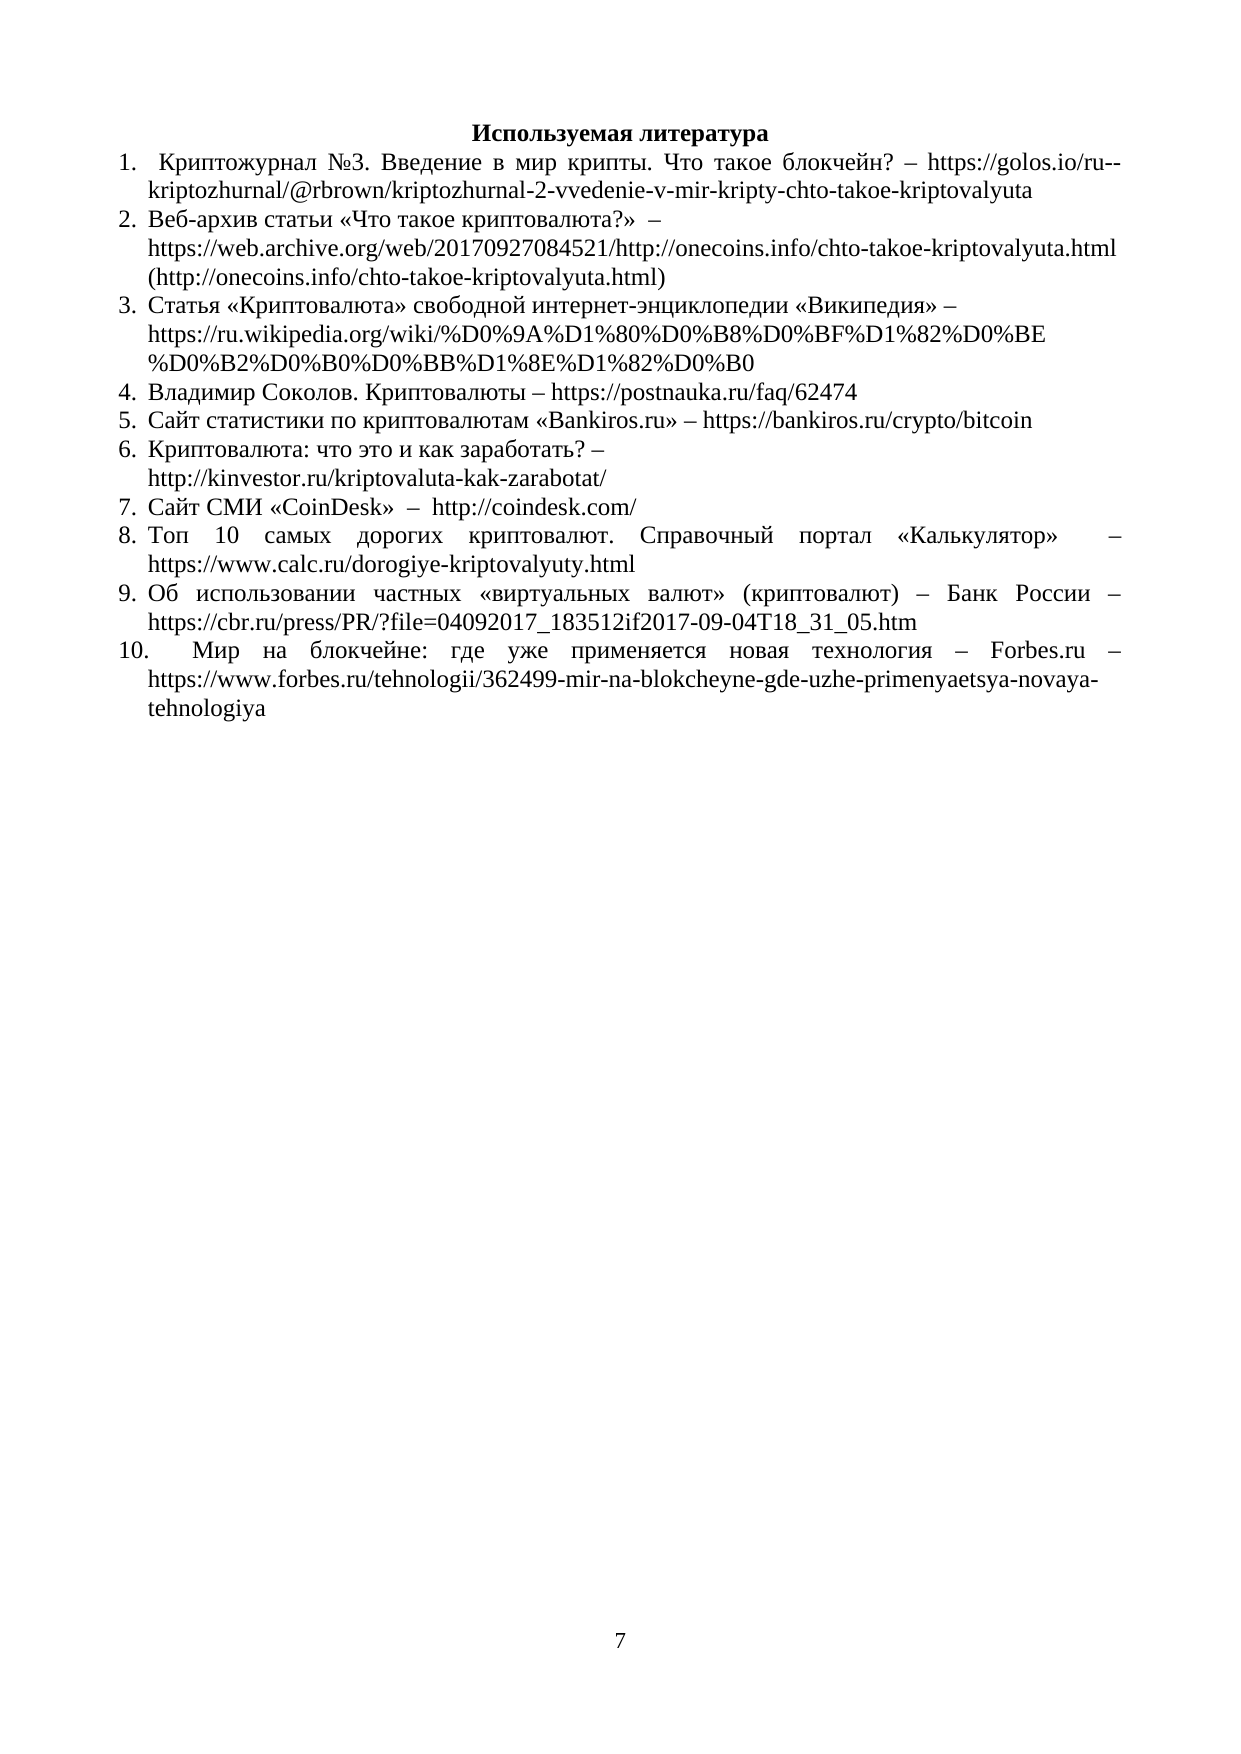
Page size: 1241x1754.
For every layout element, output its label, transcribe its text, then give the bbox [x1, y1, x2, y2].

list Сайт статистики по криптовалютам «Bankiros.ru» – https://bankiros.ru/crypto/bitcoin [118, 406, 1122, 434]
list (http://onecoins.info/chto-takoe-kriptovalyuta.html) [148, 262, 1122, 291]
list Об использовании частных «виртуальных валют» (криптовалют) – Банк России – https://cbr.ru/press/PR/?file=04092017_183512if2017-09-04T18_31_05.htm [118, 578, 1122, 636]
list Сайт СМИ «CoinDesk» – http://coindesk.com/ [118, 492, 1122, 521]
list Мир на блокчейне: где уже применяется новая технология – Forbes.ru – https://www.forbes.ru/tehnologii/362499-mir-na-blokcheyne-gde-uzhe-primenyaetsya-novaya-tehnologiya [118, 636, 1122, 722]
list Веб-архив статьи «Что такое криптовалюта?» – [118, 204, 1122, 233]
list Криптовалюта: что это и как заработать? – [118, 434, 1122, 463]
list Статья «Криптовалюта» свободной интернет-энциклопедии «Википедия» – [118, 291, 1122, 319]
list Топ 10 самых дорогих криптовалют. Справочный портал «Калькулятор» – https://www.calc.ru/dorogiye-kriptovalyuty.html [118, 521, 1122, 578]
list https://ru.wikipedia.org/wiki/%D0%9A%D1%80%D0%B8%D0%BF%D1%82%D0%BE%D0%B2%D0%B0%D0%BB%D1%8E%D1%82%D0%B0 [148, 319, 1122, 377]
list http://kinvestor.ru/kriptovaluta-kak-zarabotat/ [148, 463, 1122, 492]
list Владимир Соколов. Криптовалюты – https://postnauka.ru/faq/62474 [118, 377, 1122, 406]
list https://web.archive.org/web/20170927084521/http://onecoins.info/chto-takoe-kriptovalyuta.html [148, 233, 1122, 262]
list Криптожурнал №3. Введение в мир крипты. Что такое блокчейн? – https://golos.io/ru--kriptozhurnal/@rbrown/kriptozhurnal-2-vvedenie-v-mir-kripty-chto-takoe-kriptovalyuta [118, 147, 1122, 204]
text Используемая литература [118, 118, 1122, 147]
